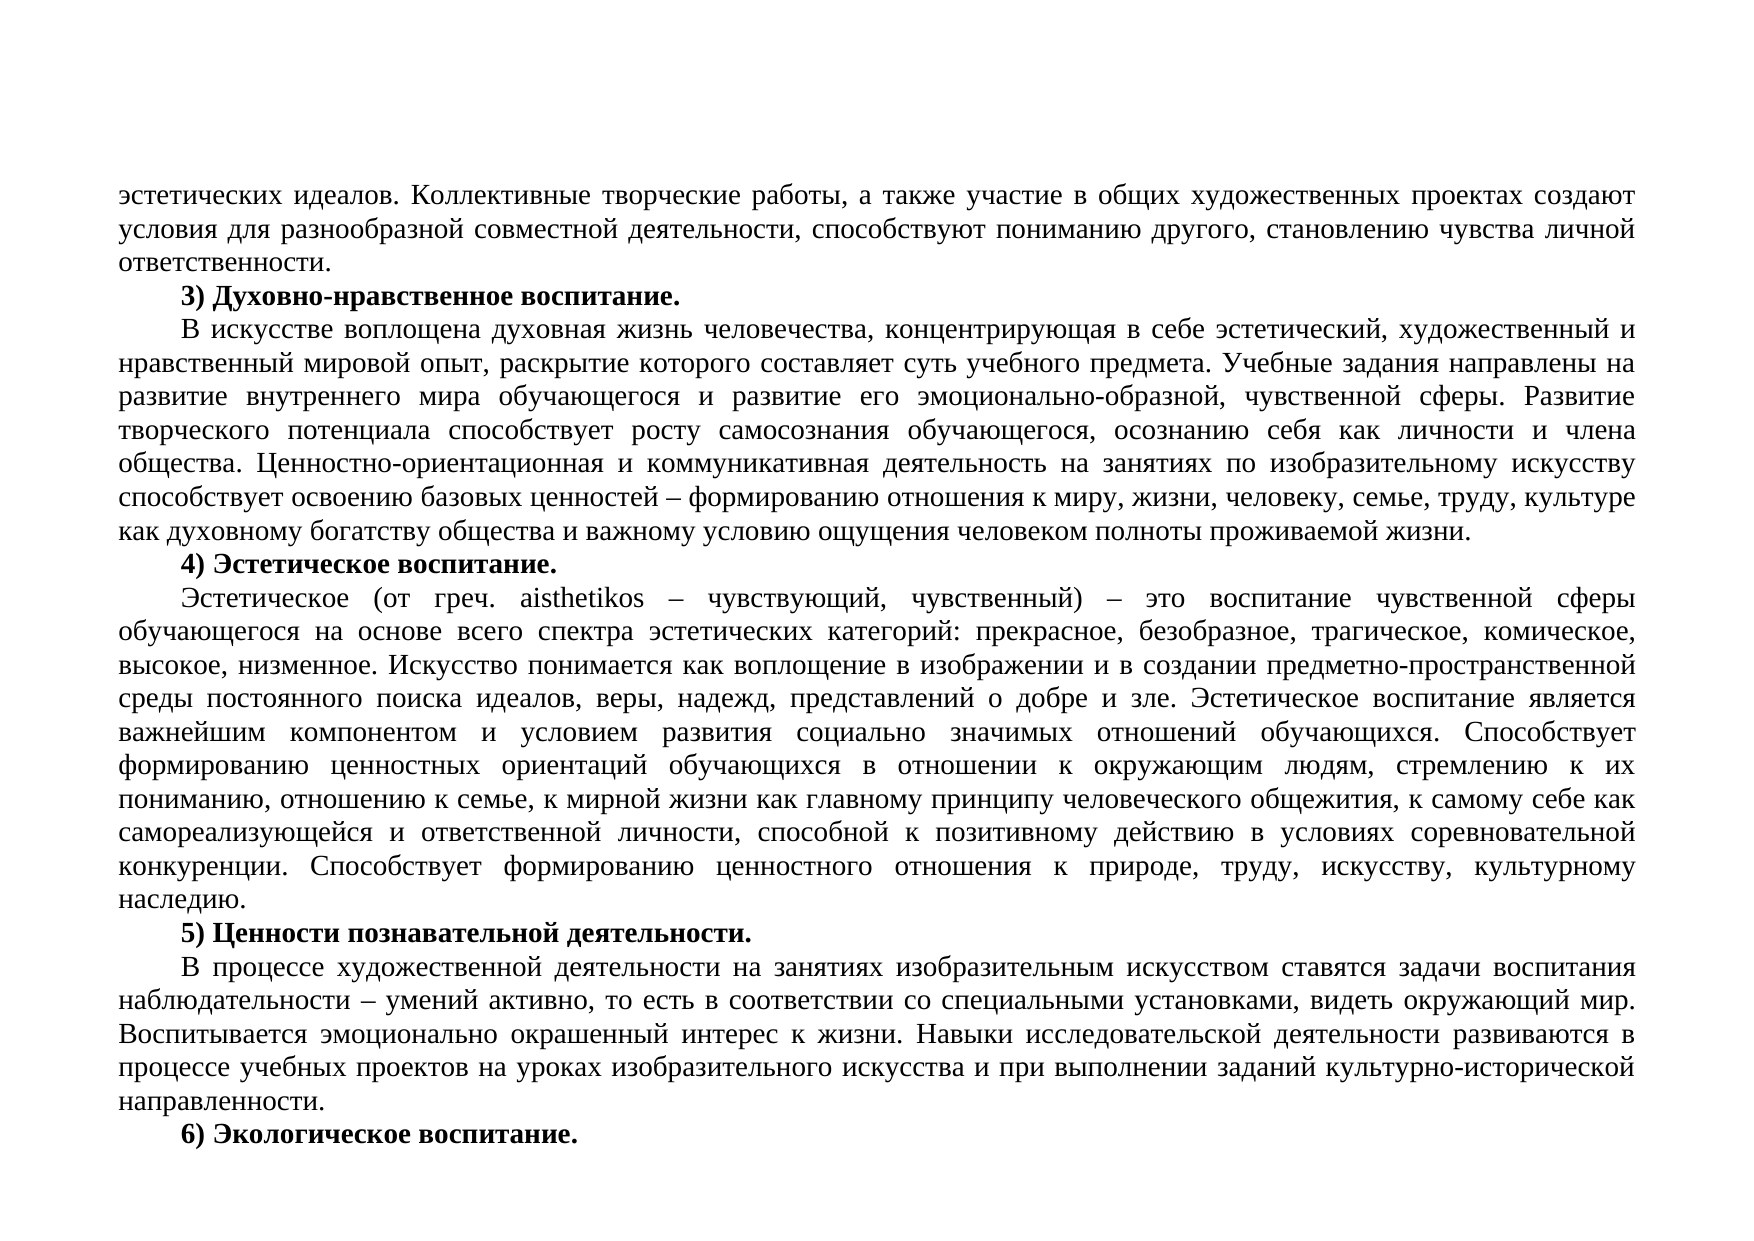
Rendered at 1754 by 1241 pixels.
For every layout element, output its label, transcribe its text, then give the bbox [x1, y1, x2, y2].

text Эстетическое (от греч. aisthetikos – чувствующий, чувственный) – это воспитание чувственной сферы обучающегося на основе всего спектра эстетических категорий: прекрасное, безобразное, трагическое, комическое, высокое, низменное. Искусство понимается как воплощение в изображении и в создании предметно-пространственной среды постоянного поиска идеалов, веры, надежд, представлений о добре и зле. Эстетическое воспитание является важнейшим компонентом и условием развития социально значимых отношений обучающихся. Способствует формированию ценностных ориентаций обучающихся в отношении к окружающим людям, стремлению к их пониманию, отношению к семье, к мирной жизни как главному принципу человеческого общежития, к самому себе как самореализующейся и ответственной личности, способной к позитивному действию в условиях соревновательной конкуренции. Способствует формированию ценностного отношения к природе, труду, искусству, культурному наследию. [118, 580, 1636, 915]
text В процессе художественной деятельности на занятиях изобразительным искусством ставятся задачи воспитания наблюдательности – умений активно, то есть в соответствии со специальными установками, видеть окружающий мир. Воспитывается эмоционально окрашенный интерес к жизни. Навыки исследовательской деятельности развиваются в процессе учебных проектов на уроках изобразительного искусства и при выполнении заданий культурно-исторической направленности. [118, 949, 1636, 1116]
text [118, 177, 1636, 278]
text 3) Духовно-нравственное воспитание. [118, 278, 1636, 311]
text 5) Ценности познавательной деятельности. [118, 915, 1636, 949]
text В искусстве воплощена духовная жизнь человечества, концентрирующая в себе эстетический, художественный и нравственный мировой опыт, раскрытие которого составляет суть учебного предмета. Учебные задания направлены на развитие внутреннего мира обучающегося и развитие его эмоционально-образной, чувственной сферы. Развитие творческого потенциала способствует росту самосознания обучающегося, осознанию себя как личности и члена общества. Ценностно-ориентационная и коммуникативная деятельность на занятиях по изобразительному искусству способствует освоению базовых ценностей – формированию отношения к миру, жизни, человеку, семье, труду, культуре как духовному богатству общества и важному условию ощущения человеком полноты проживаемой жизни. [118, 311, 1636, 546]
text 4) Эстетическое воспитание. [118, 546, 1636, 580]
text 6) Экологическое воспитание. [118, 1116, 1636, 1150]
